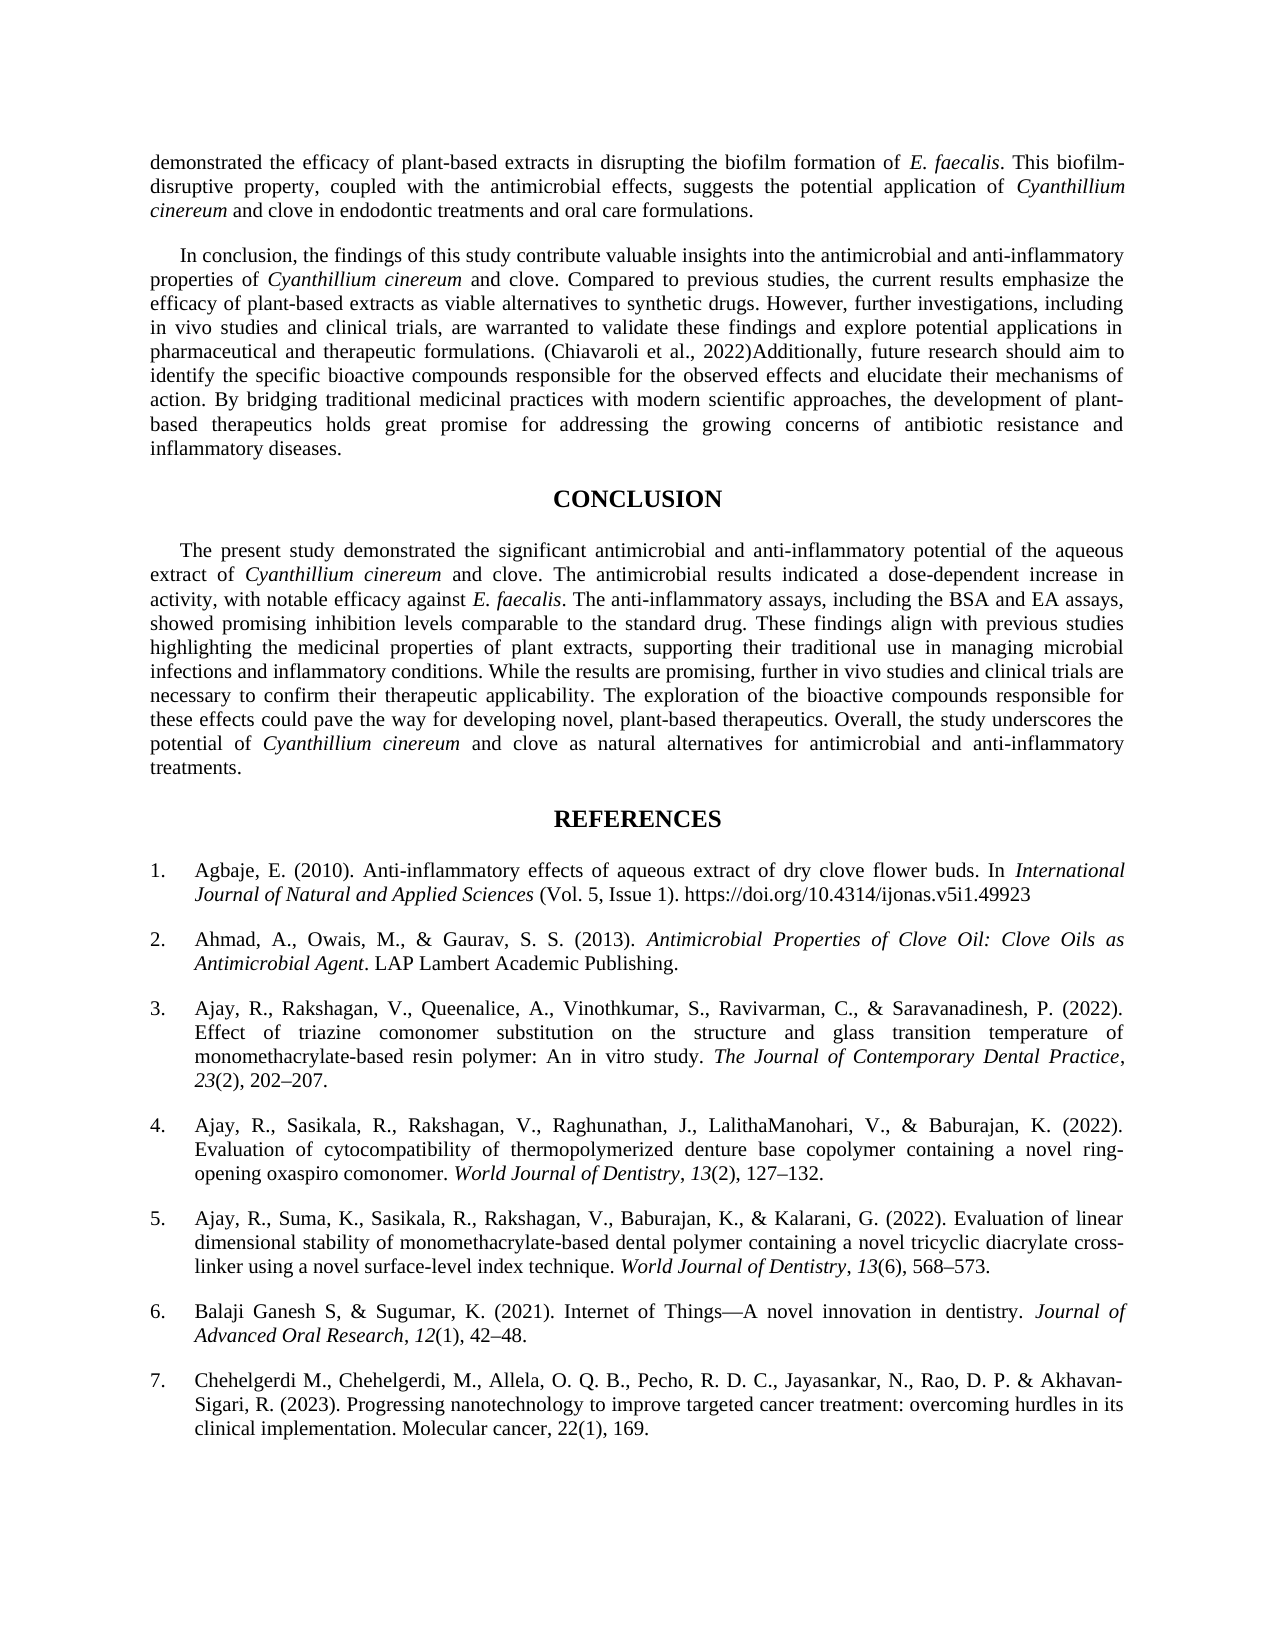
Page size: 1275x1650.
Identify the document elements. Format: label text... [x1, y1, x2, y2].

text Ajay, R., Rakshagan, V., Queenalice, A., Vinothkumar, S., Ravivarman, C., & Saravanadinesh, P. (2022). Effect of triazine comonomer substitution on the structure and glass transition temperature of monomethacrylate-based resin polymer: An in vitro study. The Journal of Contemporary Dental Practice, 23(2), 202–207. [150, 996, 1125, 1092]
subtitle CONCLUSION [150, 484, 1125, 513]
text Balaji Ganesh S, & Sugumar, K. (2021). Internet of Things—A novel innovation in dentistry. Journal of Advanced Oral Research, 12(1), 42–48. [150, 1299, 1125, 1347]
text Ajay, R., Sasikala, R., Rakshagan, V., Raghunathan, J., LalithaManohari, V., & Baburajan, K. (2022). Evaluation of cytocompatibility of thermopolymerized denture base copolymer containing a novel ring-opening oxaspiro comonomer. World Journal of Dentistry, 13(2), 127–132. [150, 1113, 1125, 1185]
text Ajay, R., Suma, K., Sasikala, R., Rakshagan, V., Baburajan, K., & Kalarani, G. (2022). Evaluation of linear dimensional stability of monomethacrylate-based dental polymer containing a novel tricyclic diacrylate cross-linker using a novel surface-level index technique. World Journal of Dentistry, 13(6), 568–573. [150, 1206, 1125, 1278]
text In conclusion, the findings of this study contribute valuable insights into the antimicrobial and anti-inflammatory properties of Cyanthillium cinereum and clove. Compared to previous studies, the current results emphasize the efficacy of plant-based extracts as viable alternatives to synthetic drugs. However, further investigations, including in vivo studies and clinical trials, are warranted to validate these findings and explore potential applications in pharmaceutical and therapeutic formulations. (Chiavaroli et al., 2022)Additionally, future research should aim to identify the specific bioactive compounds responsible for the observed effects and elucidate their mechanisms of action. By bridging traditional medicinal practices with modern scientific approaches, the development of plant-based therapeutics holds great promise for addressing the growing concerns of antibiotic resistance and inflammatory diseases. [150, 243, 1125, 459]
subtitle REFERENCES [150, 804, 1125, 833]
text Ahmad, A., Owais, M., & Gaurav, S. S. (2013). Antimicrobial Properties of Clove Oil: Clove Oils as Antimicrobial Agent. LAP Lambert Academic Publishing. [150, 927, 1125, 975]
text The present study demonstrated the significant antimicrobial and anti-inflammatory potential of the aqueous extract of Cyanthillium cinereum and clove. The antimicrobial results indicated a dose-dependent increase in activity, with notable efficacy against E. faecalis. The anti-inflammatory assays, including the BSA and EA assays, showed promising inhibition levels comparable to the standard drug. These findings align with previous studies highlighting the medicinal properties of plant extracts, supporting their traditional use in managing microbial infections and inflammatory conditions. While the results are promising, further in vivo studies and clinical trials are necessary to confirm their therapeutic applicability. The exploration of the bioactive compounds responsible for these effects could pave the way for developing novel, plant-based therapeutics. Overall, the study underscores the potential of Cyanthillium cinereum and clove as natural alternatives for antimicrobial and anti-inflammatory treatments. [150, 538, 1125, 779]
text Chehelgerdi M., Chehelgerdi, M., Allela, O. Q. B., Pecho, R. D. C., Jayasankar, N., Rao, D. P. & Akhavan-Sigari, R. (2023). Progressing nanotechnology to improve targeted cancer treatment: overcoming hurdles in its clinical implementation. Molecular cancer, 22(1), 169. [150, 1368, 1125, 1440]
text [150, 150, 1125, 222]
text Agbaje, E. (2010). Anti-inflammatory effects of aqueous extract of dry clove flower buds. In International Journal of Natural and Applied Sciences (Vol. 5, Issue 1). https://doi.org/10.4314/ijonas.v5i1.49923 [150, 858, 1125, 906]
